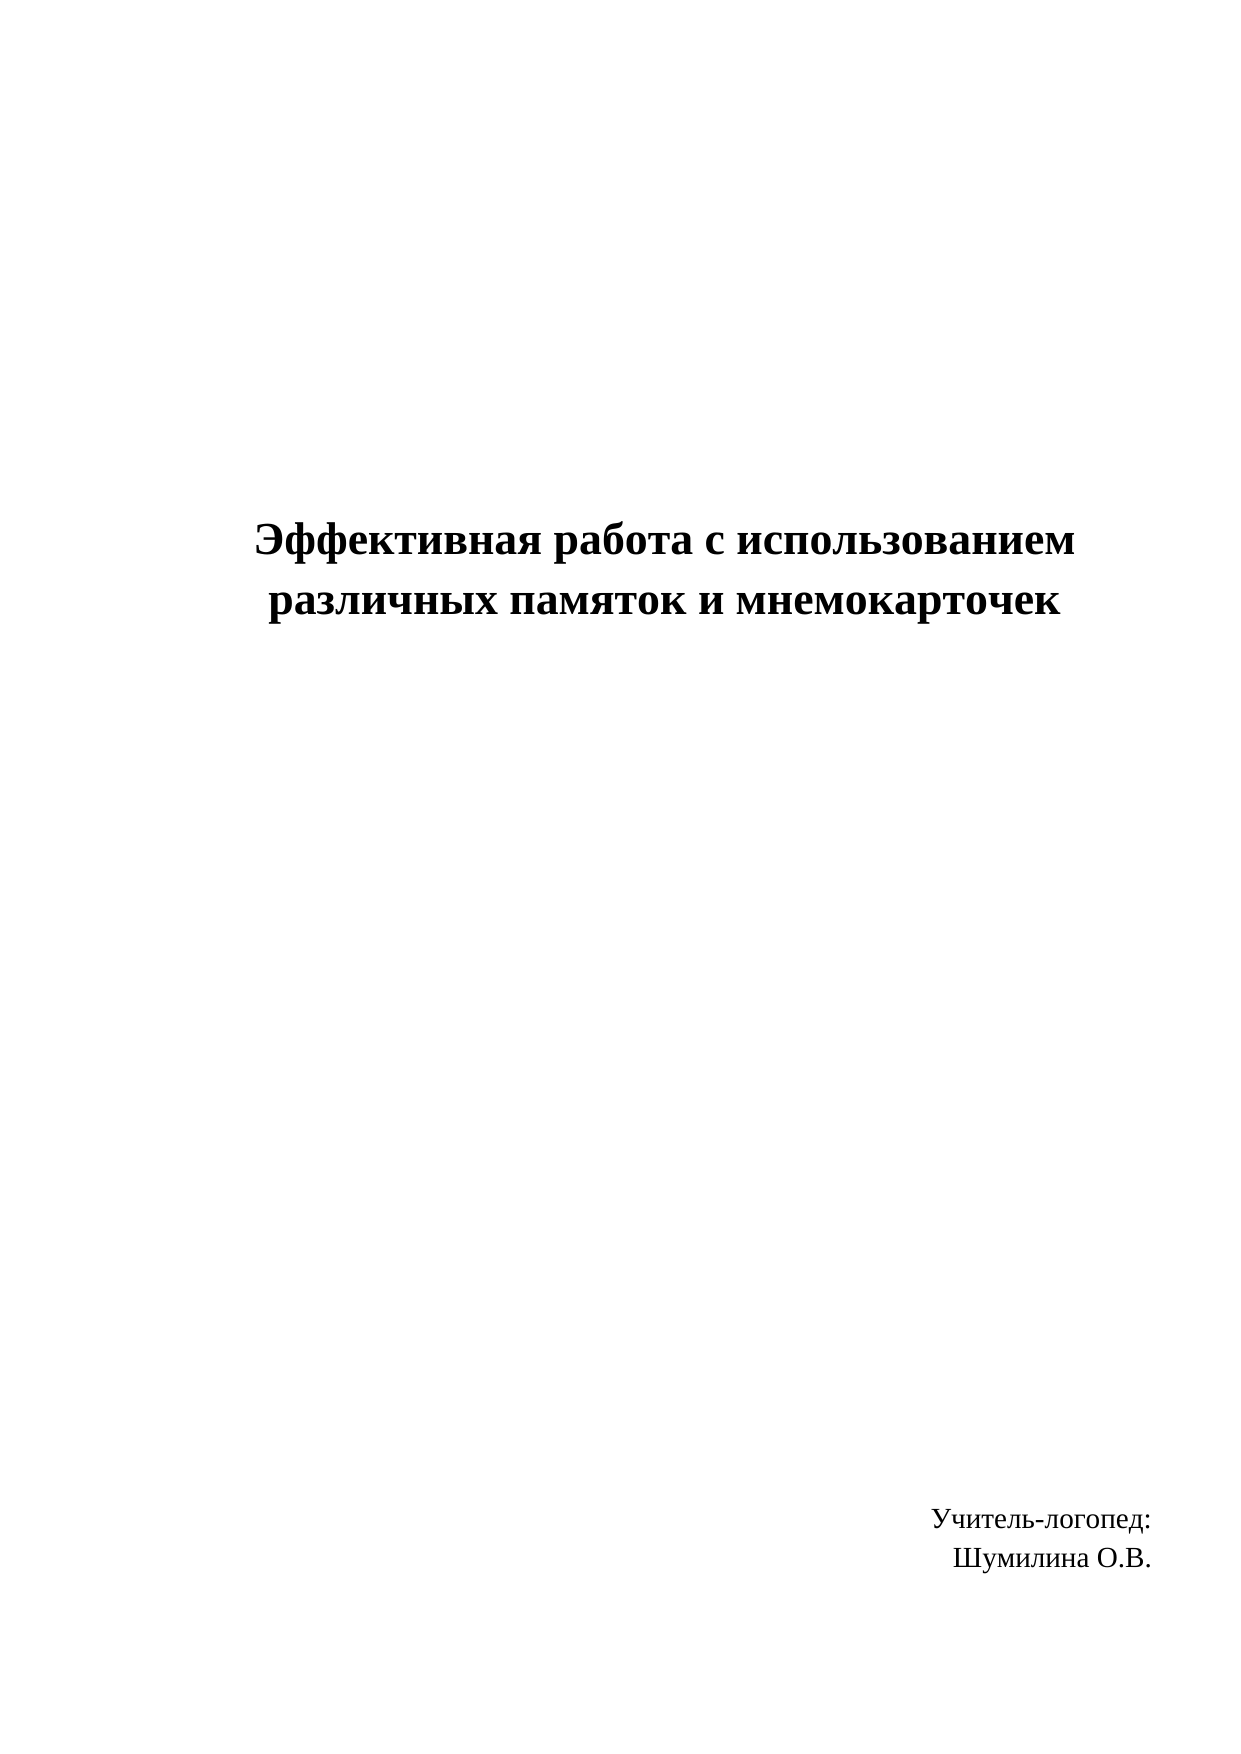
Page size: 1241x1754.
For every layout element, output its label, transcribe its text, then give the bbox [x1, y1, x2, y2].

text Эффективная работа с использованием различных памяток и мнемокарточек [177, 511, 1152, 625]
text Шумилина О.В. [177, 1540, 1152, 1573]
text Учитель-логопед: [177, 1501, 1152, 1535]
